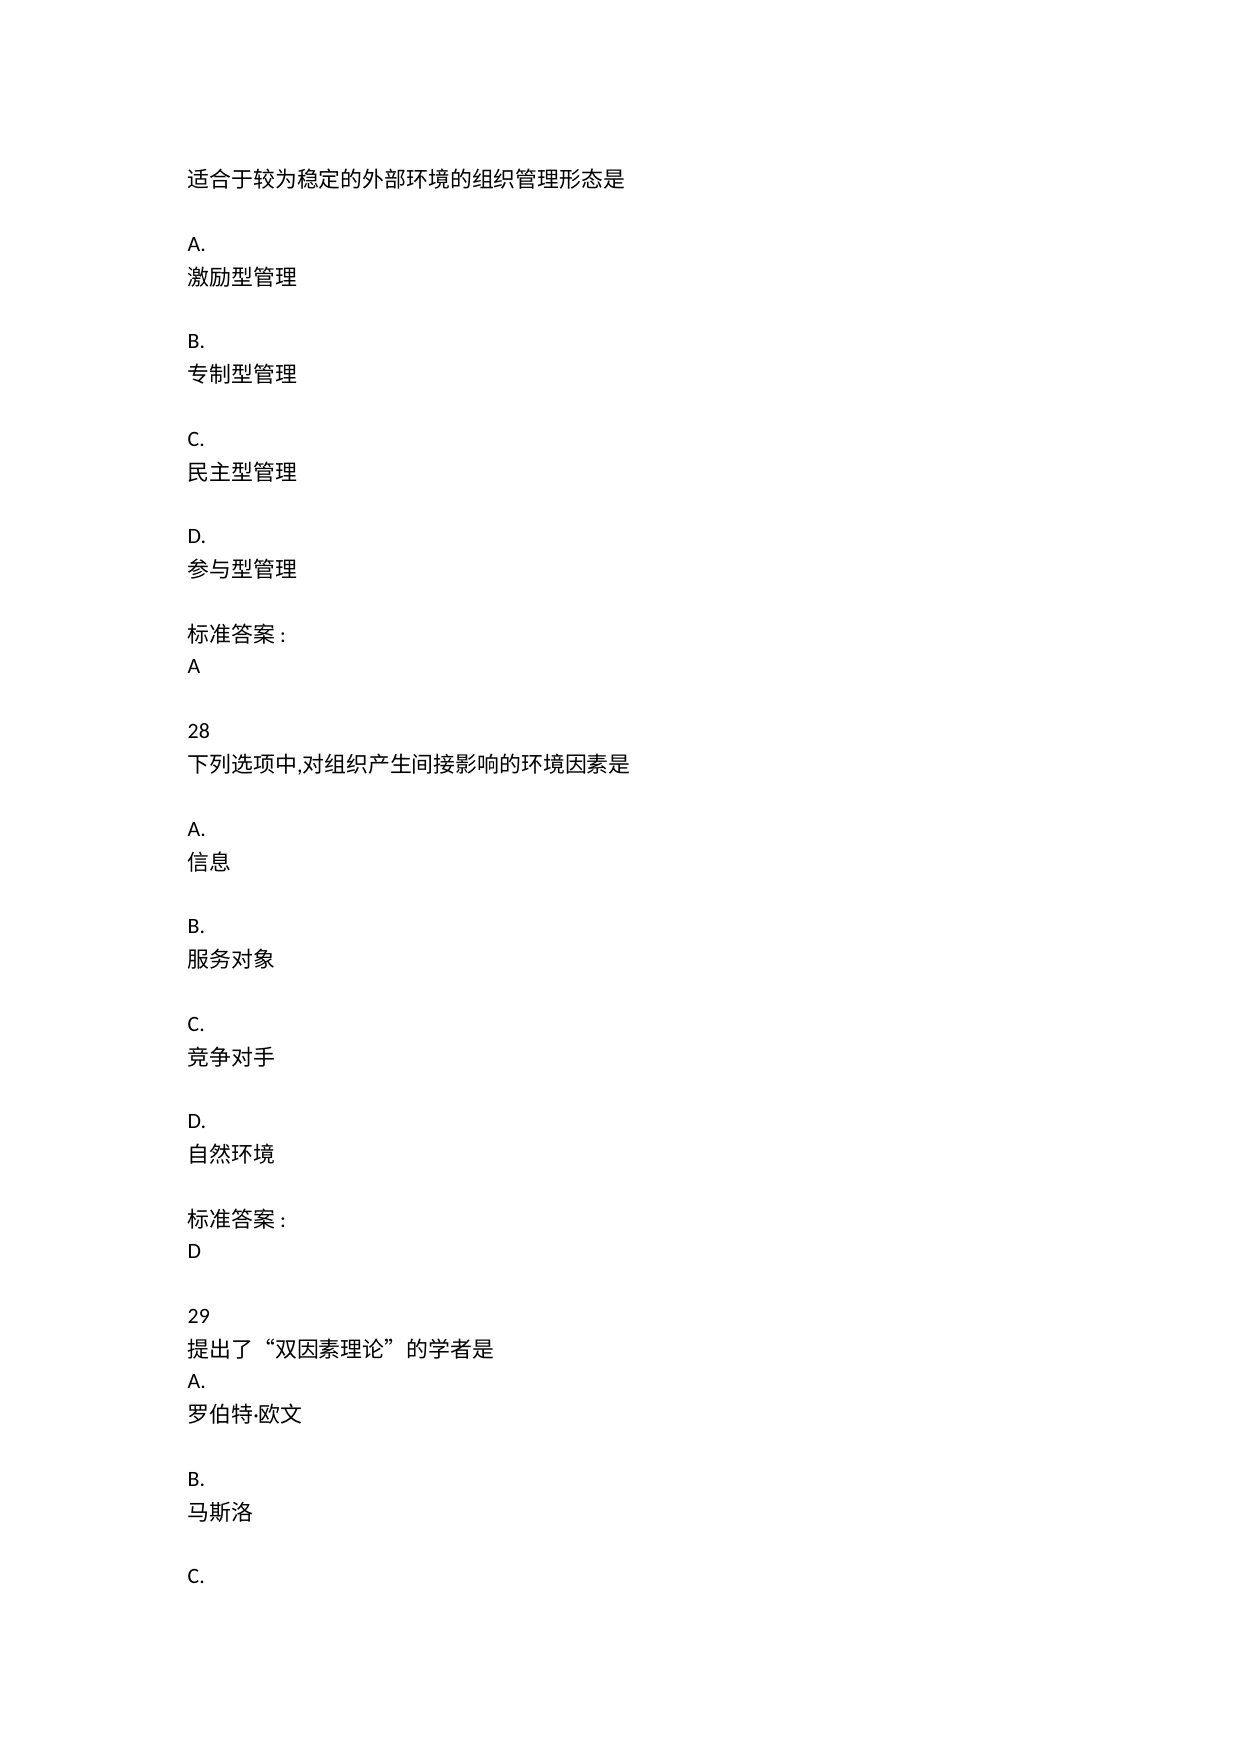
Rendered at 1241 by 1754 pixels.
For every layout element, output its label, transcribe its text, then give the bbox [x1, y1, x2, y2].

text 竞争对手 [187, 1039, 1053, 1072]
text B. [187, 909, 1053, 942]
text B. [187, 324, 1053, 357]
text A. [187, 1364, 1053, 1397]
text C. [187, 422, 1053, 454]
text 下列选项中,对组织产生间接影响的环境因素是 [187, 747, 1053, 779]
text 信息 [187, 844, 1053, 877]
text 29 [187, 1299, 1053, 1332]
text 自然环境 [187, 1137, 1053, 1169]
text 标准答案 : [187, 617, 1053, 649]
text D. [187, 519, 1053, 552]
text A. [187, 812, 1053, 844]
text 28 [187, 714, 1053, 747]
text D. [187, 1104, 1053, 1137]
text 提出了“双因素理论”的学者是 [187, 1332, 1053, 1364]
text A [187, 649, 1053, 682]
text A. [187, 227, 1053, 259]
text 罗伯特·欧文 [187, 1397, 1053, 1429]
text C. [187, 1559, 1053, 1592]
text 马斯洛 [187, 1494, 1053, 1527]
text D [187, 1234, 1053, 1267]
text B. [187, 1462, 1053, 1494]
text 标准答案 : [187, 1202, 1053, 1234]
text 民主型管理 [187, 454, 1053, 487]
text C. [187, 1007, 1053, 1039]
text 服务对象 [187, 942, 1053, 974]
text 适合于较为稳定的外部环境的组织管理形态是 [187, 162, 1053, 194]
text 专制型管理 [187, 357, 1053, 389]
text 参与型管理 [187, 552, 1053, 584]
text 激励型管理 [187, 259, 1053, 292]
